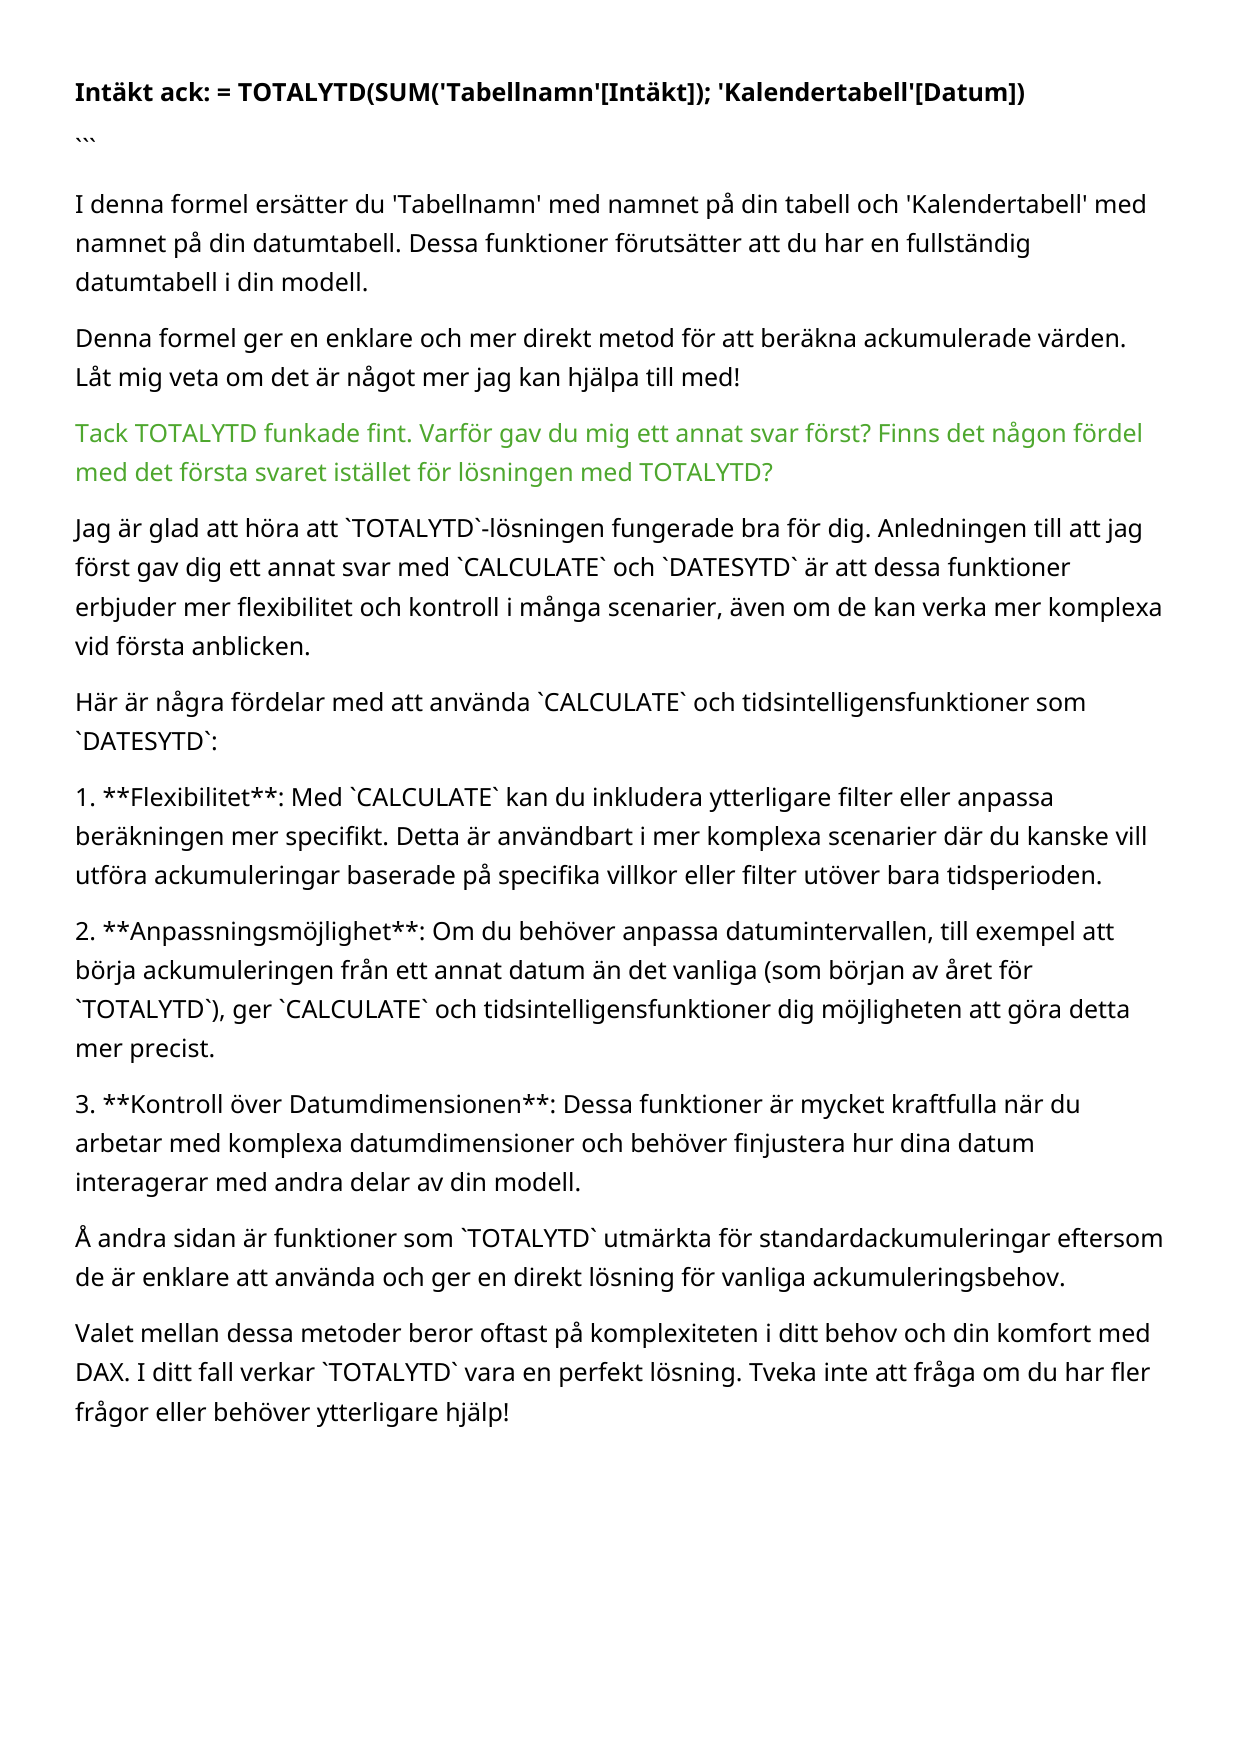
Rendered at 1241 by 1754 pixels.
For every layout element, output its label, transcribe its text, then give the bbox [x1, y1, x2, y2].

text ``` [75, 131, 1165, 165]
text 2. **Anpassningsmöjlighet**: Om du behöver anpassa datumintervallen, till exempel att börja ackumuleringen från ett annat datum än det vanliga (som början av året för `TOTALYTD`), ger `CALCULATE` och tidsintelligensfunktioner dig möjligheten att göra detta mer precist. [75, 913, 1165, 1065]
text Valet mellan dessa metoder beror oftast på komplexiteten i ditt behov och din komfort med DAX. I ditt fall verkar `TOTALYTD` vara en perfekt lösning. Tveka inte att fråga om du har fler frågor eller behöver ytterligare hjälp! [75, 1316, 1165, 1428]
text Tack TOTALYTD funkade fint. Varför gav du mig ett annat svar först? Finns det någon fördel med det första svaret istället för lösningen med TOTALYTD? [75, 416, 1165, 489]
text Å andra sidan är funktioner som `TOTALYTD` utmärkta för standardackumuleringar eftersom de är enklare att använda och ger en direkt lösning för vanliga ackumuleringsbehov. [75, 1221, 1165, 1294]
text Intäkt ack: = TOTALYTD(SUM('Tabellnamn'[Intäkt]); 'Kalendertabell'[Datum]) [75, 75, 1165, 109]
text Jag är glad att höra att `TOTALYTD`-lösningen fungerade bra för dig. Anledningen till att jag först gav dig ett annat svar med `CALCULATE` och `DATESYTD` är att dessa funktioner erbjuder mer flexibilitet och kontroll i många scenarier, även om de kan verka mer komplexa vid första anblicken. [75, 511, 1165, 662]
text I denna formel ersätter du 'Tabellnamn' med namnet på din tabell och 'Kalendertabell' med namnet på din datumtabell. Dessa funktioner förutsätter att du har en fullständig datumtabell i din modell. [75, 187, 1165, 299]
text Här är några fördelar med att använda `CALCULATE` och tidsintelligensfunktioner som `DATESYTD`: [75, 684, 1165, 757]
text 3. **Kontroll över Datumdimensionen**: Dessa funktioner är mycket kraftfulla när du arbetar med komplexa datumdimensioner och behöver finjustera hur dina datum interagerar med andra delar av din modell. [75, 1087, 1165, 1199]
text Denna formel ger en enklare och mer direkt metod för att beräkna ackumulerade värden. Låt mig veta om det är något mer jag kan hjälpa till med! [75, 321, 1165, 394]
text 1. **Flexibilitet**: Med `CALCULATE` kan du inkludera ytterligare filter eller anpassa beräkningen mer specifikt. Detta är användbart i mer komplexa scenarier där du kanske vill utföra ackumuleringar baserade på specifika villkor eller filter utöver bara tidsperioden. [75, 779, 1165, 892]
